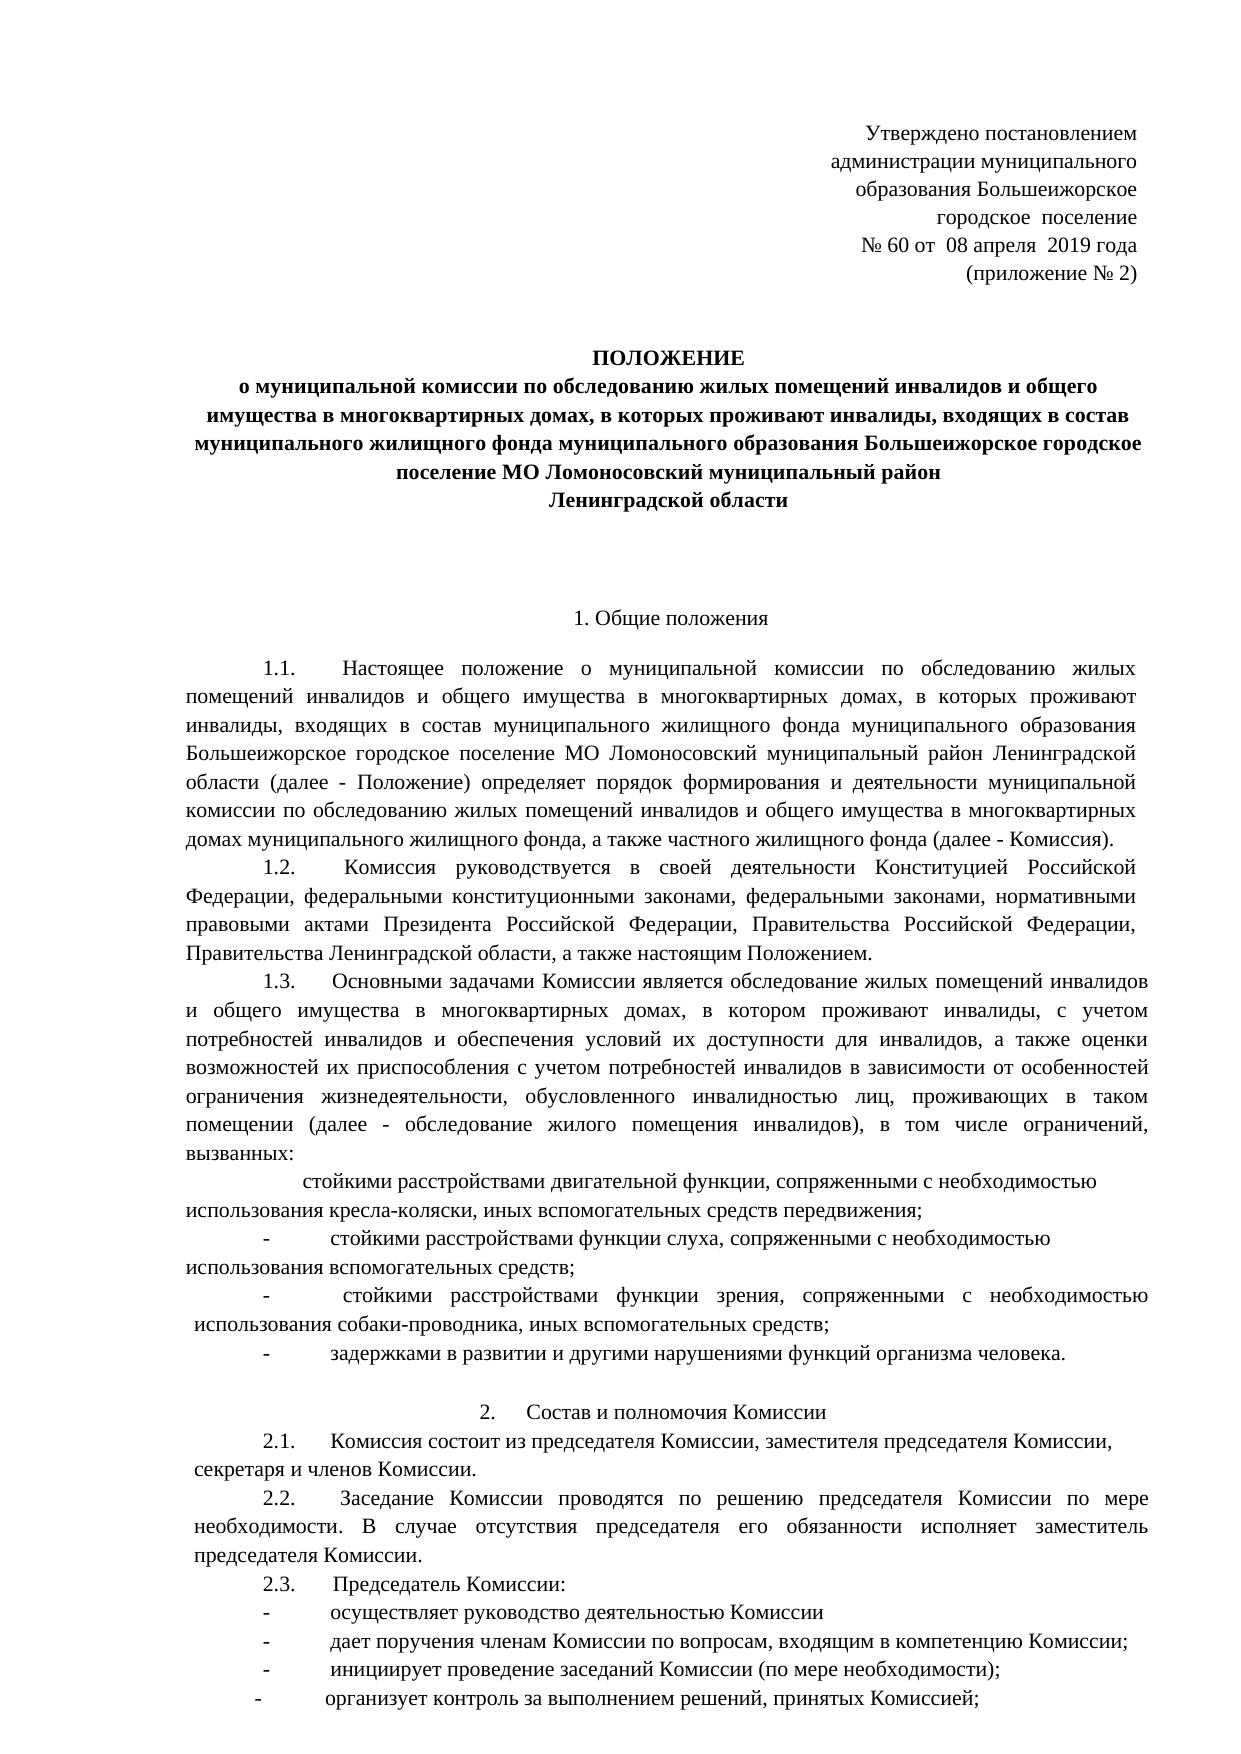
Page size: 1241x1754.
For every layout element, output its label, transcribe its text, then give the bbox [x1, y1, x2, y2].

text Ленинградской области [186, 485, 1152, 513]
list стойкими расстройствами функции зрения, сопряженными с необходимостью использования собаки-проводника, иных вспомогательных средств; [194, 1280, 1149, 1337]
text Утверждено постановлением администрации муниципального образования Большеижорское городское поселение [796, 118, 1137, 230]
list задержками в развитии и другими нарушениями функций организма человека. [194, 1337, 1152, 1366]
list Комиссия состоит из председателя Комиссии, заместителя председателя Комиссии, секретаря и членов Комиссии. [194, 1425, 1149, 1482]
list Основными задачами Комиссии является обследование жилых помещений инвалидов и общего имущества в многоквартирных домах, в котором проживают инвалиды, с учетом потребностей инвалидов и обеспечения условий их доступности для инвалидов, а также оценки возможностей их приспособления с учетом потребностей инвалидов в зависимости от особенностей ограничения жизнедеятельности, обусловленного инвалидностью лиц, проживающих в таком помещении (далее - обследование жилого помещения инвалидов), в том числе ограничений, вызванных: [186, 966, 1149, 1166]
text 1. Общие положения [573, 608, 1152, 629]
list Настоящее положение о муниципальной комиссии по обследованию жилых помещений инвалидов и общего имущества в многоквартирных домах, в которых проживают инвалиды, входящих в состав муниципального жилищного фонда муниципального образования Большеижорское городское поселение МО Ломоносовский муниципальный район Ленинградской области (далее - Положение) определяет порядок формирования и деятельности муниципальной комиссии по обследованию жилых помещений инвалидов и общего имущества в многоквартирных домах муниципального жилищного фонда, а также частного жилищного фонда (далее - Комиссия). [186, 652, 1137, 852]
list Состав и полномочия Комиссии [479, 1397, 1152, 1425]
list осуществляет руководство деятельностью Комиссии [194, 1597, 1152, 1625]
list Комиссия руководствуется в своей деятельности Конституцией Российской Федерации, федеральными конституционными законами, федеральными законами, нормативными правовыми актами Президента Российской Федерации, Правительства Российской Федерации, Правительства Ленинградской области, а также настоящим Положением. [186, 852, 1137, 966]
text № 60 от 08 апреля 2019 года (приложение № 2) [796, 230, 1137, 286]
list инициирует проведение заседаний Комиссии (по мере необходимости); [194, 1654, 1152, 1682]
list Председатель Комиссии: [194, 1568, 1152, 1597]
list Заседание Комиссии проводятся по решению председателя Комиссии по мере необходимости. В случае отсутствия председателя его обязанности исполняет заместитель председателя Комиссии. [194, 1482, 1149, 1568]
list стойкими расстройствами функции слуха, сопряженными с необходимостью использования вспомогательных средств; [186, 1223, 1149, 1280]
list дает поручения членам Комиссии по вопросам, входящим в компетенцию Комиссии; [194, 1625, 1149, 1654]
text о муниципальной комиссии по обследованию жилых помещений инвалидов и общего имущества в многоквартирных домах, в которых проживают инвалиды, входящих в состав муниципального жилищного фонда муниципального образования Большеижорское городское поселение МО Ломоносовский муниципальный район [186, 371, 1152, 485]
text стойкими расстройствами двигательной функции, сопряженными с необходимостью использования кресла-коляски, иных вспомогательных средств передвижения; [186, 1166, 1149, 1223]
list организует контроль за выполнением решений, принятых Комиссией; [196, 1682, 1152, 1711]
text ПОЛОЖЕНИЕ [186, 342, 1152, 371]
